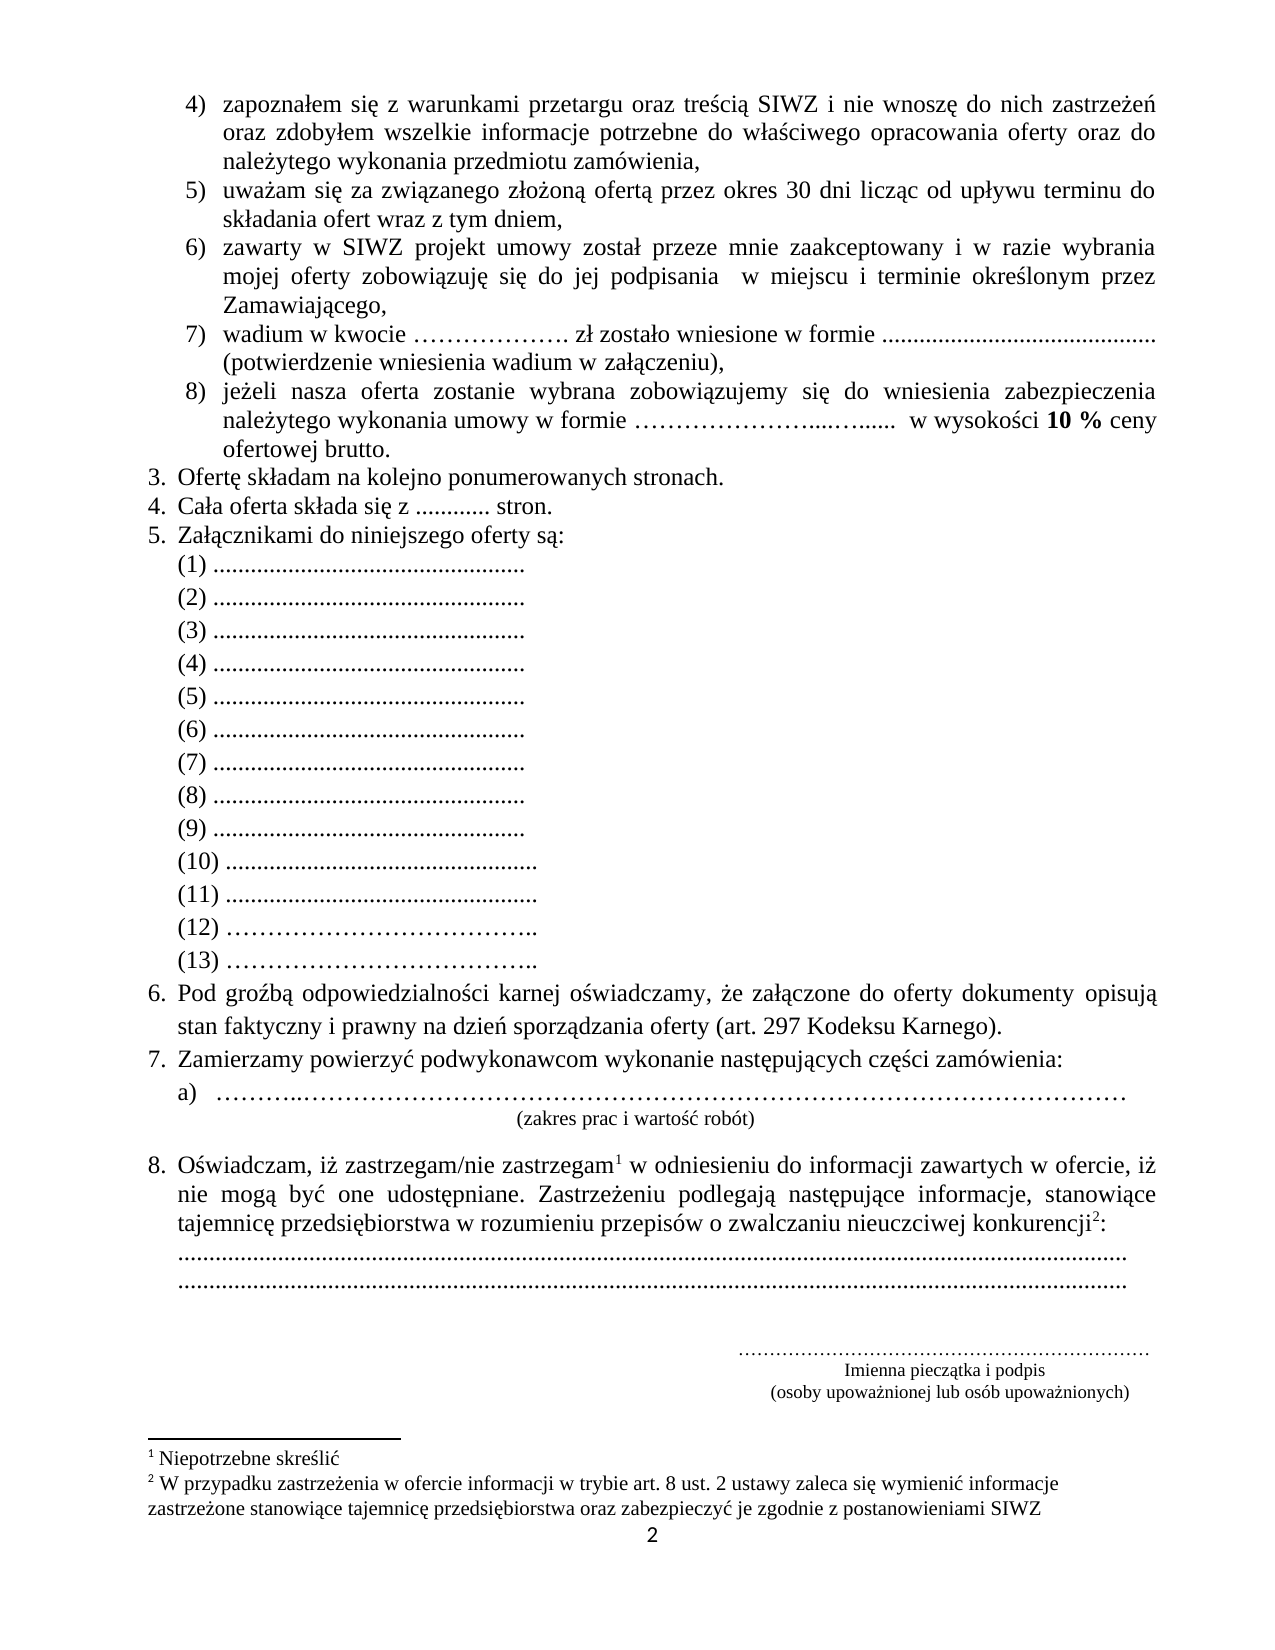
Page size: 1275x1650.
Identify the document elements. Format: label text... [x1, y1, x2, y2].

list wadium w kwocie ………………. zł zostało wniesione w formie ............................................ (potwierdzenie wniesienia wadium w załączeniu), [185, 319, 1157, 376]
text (6) .................................................. [148, 714, 1157, 742]
list zawarty w SIWZ projekt umowy został przeze mnie zaakceptowany i w razie wybrania mojej oferty zobowiązuję się do jej podpisania w miejscu i terminie określonym przez Zamawiającego, [185, 232, 1157, 319]
text (3) .................................................. [148, 615, 1157, 643]
text (5) .................................................. [148, 681, 1157, 709]
list Załącznikami do niniejszego oferty są: [148, 520, 1157, 549]
text (osoby upoważnionej lub osób upoważnionych) [148, 1381, 1157, 1402]
list Zamierzamy powierzyć podwykonawcom wykonanie następujących części zamówienia: [148, 1044, 1157, 1073]
list jeżeli nasza oferta zostanie wybrana zobowiązujemy się do wniesienia zabezpieczenia należytego wykonania umowy w formie …………………....…...... w wysokości 10 % ceny ofertowej brutto. [185, 376, 1157, 462]
list uważam się za związanego złożoną ofertą przez okres 30 dni licząc od upływu terminu do składania ofert wraz z tym dniem, [185, 175, 1157, 232]
list Cała oferta składa się z ............ stron. [148, 491, 1157, 520]
list ………..……………………………………………………………………………………… [177, 1077, 1157, 1106]
list Oświadczam, iż zastrzegam/nie zastrzegam w odniesieniu do informacji zawartych w ofercie, iż nie mogą być one udostępniane. Zastrzeżeniu podlegają następujące informacje, stanowiące tajemnicę przedsiębiorstwa w rozumieniu przepisów o zwalczaniu nieuczciwej konkurencji: [148, 1151, 1157, 1237]
text (zakres prac i wartość robót) [443, 1106, 1157, 1130]
text (11) .................................................. [148, 879, 1157, 908]
text (12) ……………………………….. [148, 912, 1157, 941]
text (4) .................................................. [148, 648, 1157, 676]
text (9) .................................................. [148, 813, 1157, 842]
text Imienna pieczątka i podpis [148, 1359, 1157, 1381]
list Pod groźbą odpowiedzialności karnej oświadczamy, że załączone do oferty dokumenty opisują stan faktyczny i prawny na dzień sporządzania oferty (art. 297 Kodeksu Karnego). [148, 978, 1157, 1040]
text (2) .................................................. [148, 582, 1157, 610]
text (7) .................................................. [148, 747, 1157, 776]
text ........................................................................................................................................................ [148, 1266, 1157, 1294]
text (13) ……………………………….. [148, 945, 1157, 974]
text ………………………………………………………… [148, 1337, 1157, 1359]
text ........................................................................................................................................................ [148, 1237, 1157, 1266]
list zapoznałem się z warunkami przetargu oraz treścią SIWZ i nie wnoszę do nich zastrzeżeń oraz zdobyłem wszelkie informacje potrzebne do właściwego opracowania oferty oraz do należytego wykonania przedmiotu zamówienia, [185, 89, 1157, 175]
list Ofertę składam na kolejno ponumerowanych stronach. [148, 462, 1157, 491]
text (8) .................................................. [148, 780, 1157, 808]
text (1) .................................................. [148, 549, 1157, 577]
text (10) .................................................. [148, 846, 1157, 874]
